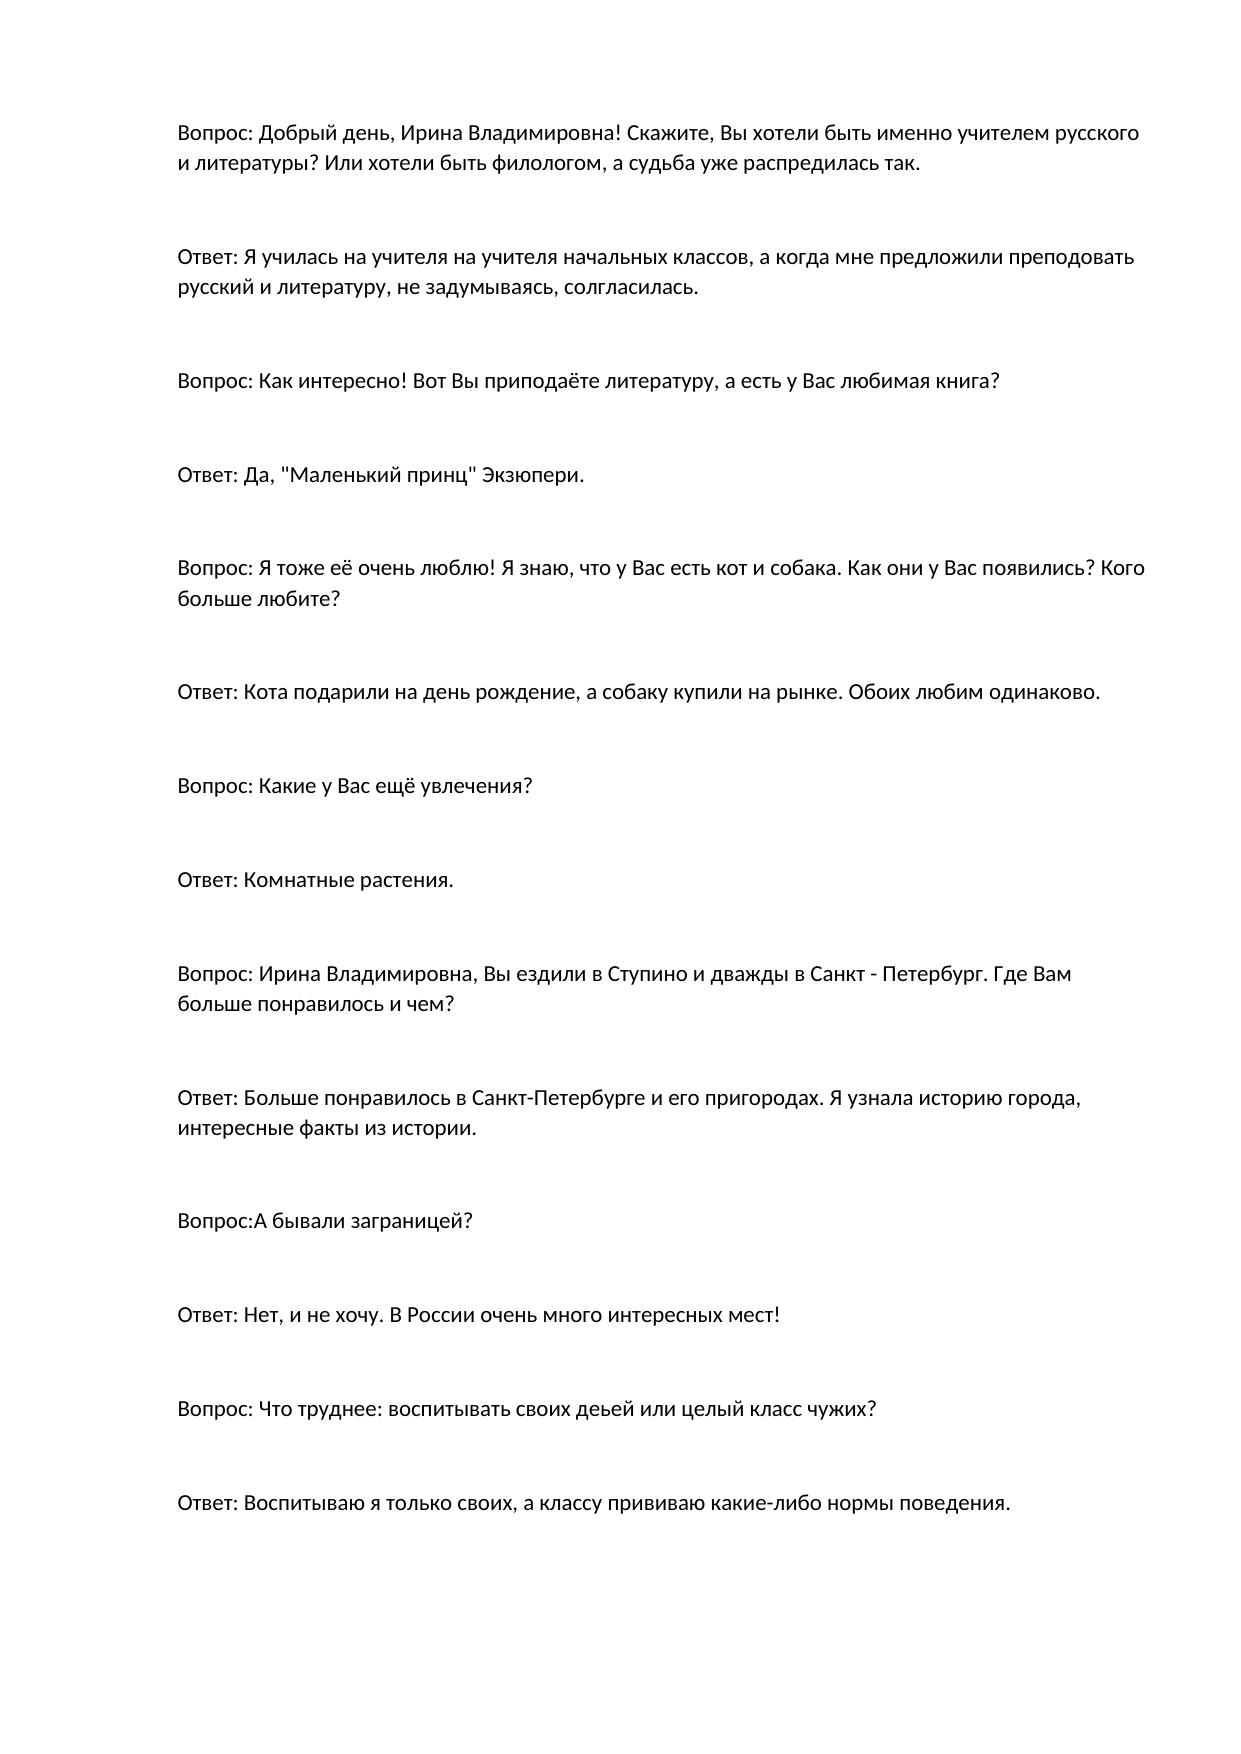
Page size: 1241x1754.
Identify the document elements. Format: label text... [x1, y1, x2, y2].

text Ответ: Кота подарили на день рождение, а собаку купили на рынке. Обоих любим одинаково. [177, 677, 1152, 706]
text Вопрос:А бывали заграницей? [177, 1207, 1152, 1235]
text Вопрос: Что труднее: воспитывать своих деьей или целый класс чужих? [177, 1394, 1152, 1422]
text Ответ: Нет, и не хочу. В России очень много интересных мест! [177, 1300, 1152, 1328]
text Ответ: Воспитываю я только своих, а классу прививаю какие-либо нормы поведения. [177, 1488, 1152, 1516]
text Вопрос: Ирина Владимировна, Вы ездили в Ступино и дважды в Санкт - Петербург. Где Вам больше понравилось и чем? [177, 959, 1152, 1017]
text Вопрос: Какие у Вас ещё увлечения? [177, 771, 1152, 799]
text Ответ: Комнатные растения. [177, 865, 1152, 893]
text Ответ: Я училась на учителя на учителя начальных классов, а когда мне предложили преподовать русский и литературу, не задумываясь, солгласилась. [177, 242, 1152, 300]
text Ответ: Да, "Маленький принц" Экзюпери. [177, 460, 1152, 488]
text Вопрос: Добрый день, Ирина Владимировна! Скажите, Вы хотели быть именно учителем русского и литературы? Или хотели быть филологом, а судьба уже распредилась так. [177, 118, 1152, 176]
text Вопрос: Я тоже её очень люблю! Я знаю, что у Вас есть кот и собака. Как они у Вас появились? Кого больше любите? [177, 553, 1152, 612]
text Вопрос: Как интересно! Вот Вы приподаёте литературу, а есть у Вас любимая книга? [177, 366, 1152, 394]
text Ответ: Больше понравилось в Санкт-Петербурге и его пригородах. Я узнала историю города, интересные факты из истории. [177, 1083, 1152, 1141]
